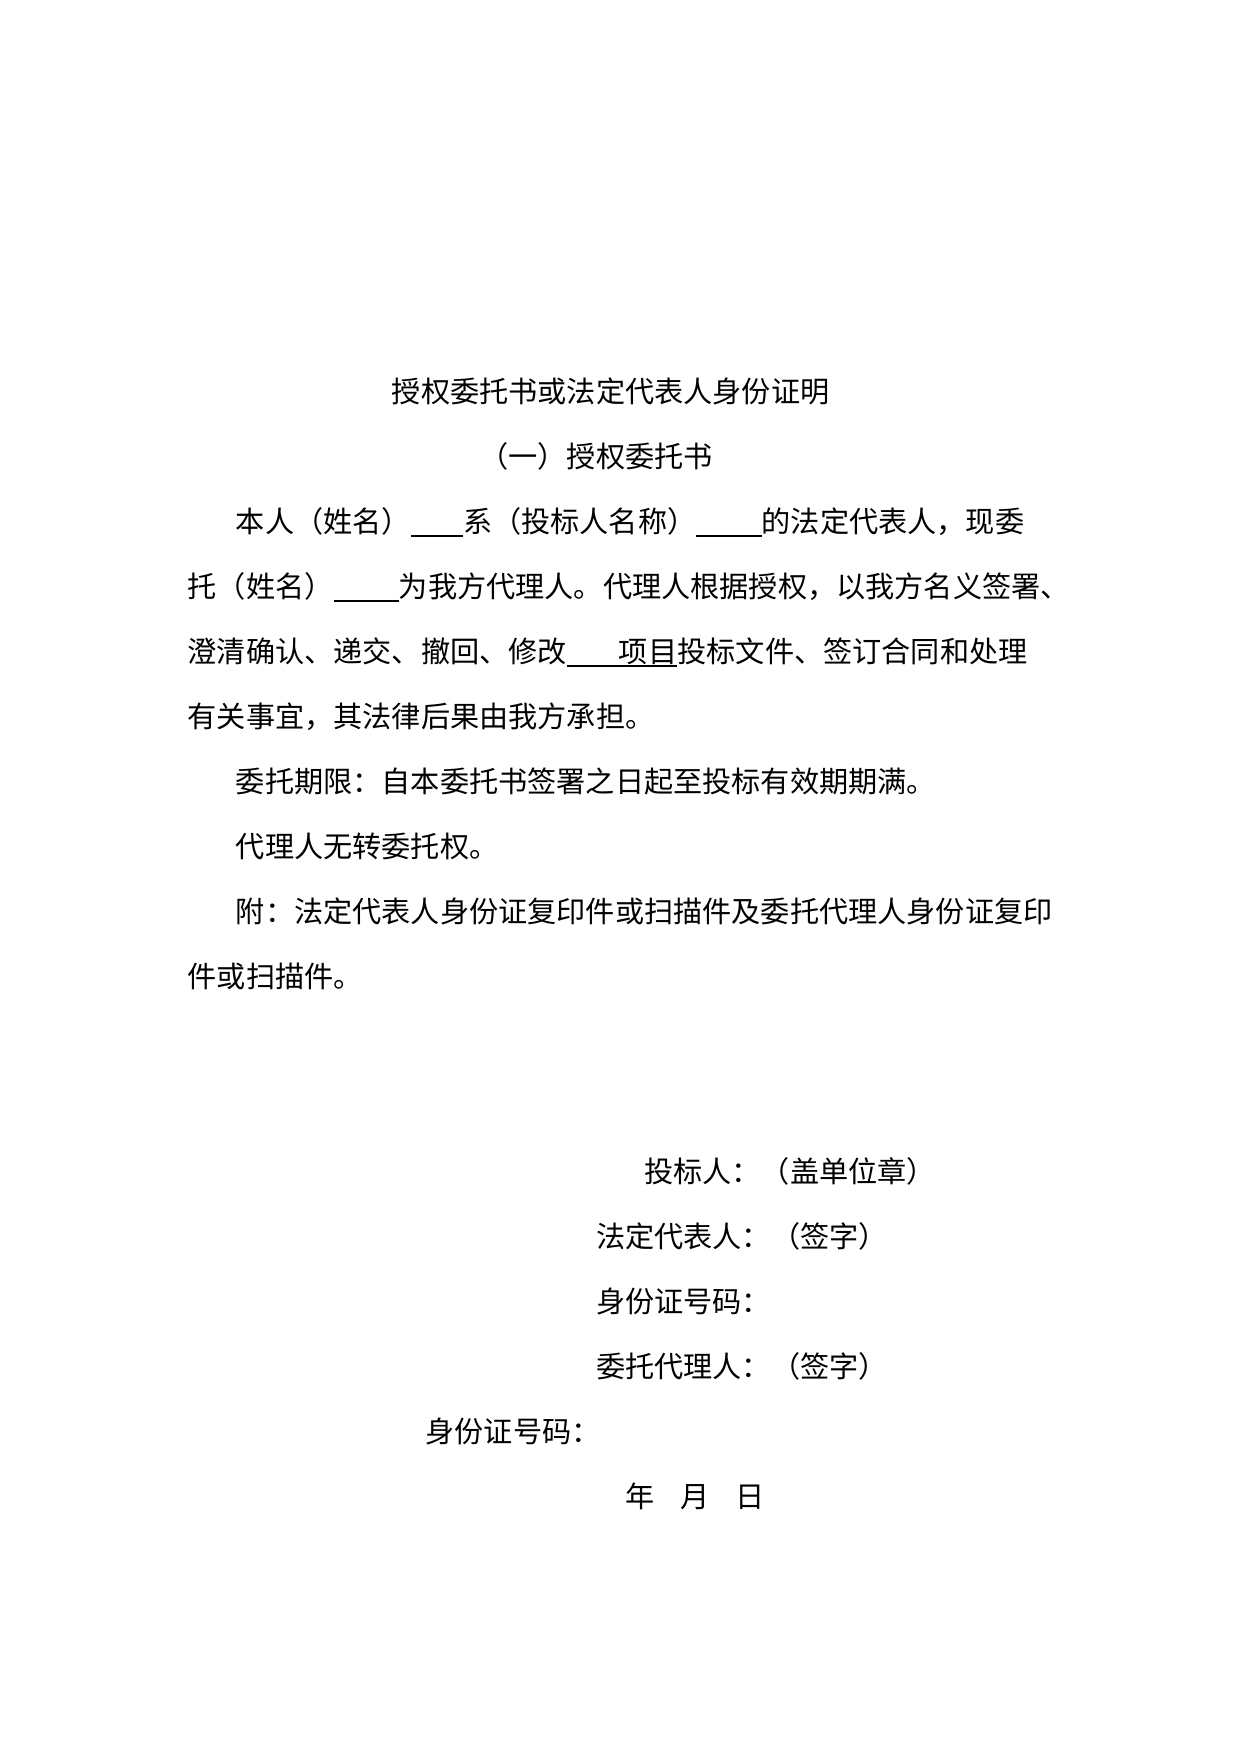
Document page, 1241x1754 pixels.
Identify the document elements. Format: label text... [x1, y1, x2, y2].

text 身份证号码： [187, 1267, 1053, 1332]
text 本人（姓名） 系（投标人名称） 的法定代表人，现委托（姓名） 为我方代理人。代理人根据授权，以我方名义签署、澄清确认、递交、撤回、修改 项目投标文件、签订合同和处理有关事宜，其法律后果由我方承担。 [187, 487, 1053, 747]
text 委托代理人：（签字） [187, 1332, 1053, 1397]
text 授权委托书或法定代表人身份证明 [187, 357, 1053, 422]
text 法定代表人：（签字） [187, 1202, 1053, 1267]
text （一）授权委托书 [187, 422, 1053, 487]
text 投标人：（盖单位章） [187, 1137, 1053, 1202]
text 委托期限：自本委托书签署之日起至投标有效期期满。 [187, 747, 1053, 812]
text 附：法定代表人身份证复印件或扫描件及委托代理人身份证复印件或扫描件。 [187, 877, 1053, 1007]
text 代理人无转委托权。 [187, 812, 1053, 877]
text 身份证号码： [187, 1397, 1053, 1462]
text 年 月 日 [187, 1462, 1053, 1527]
